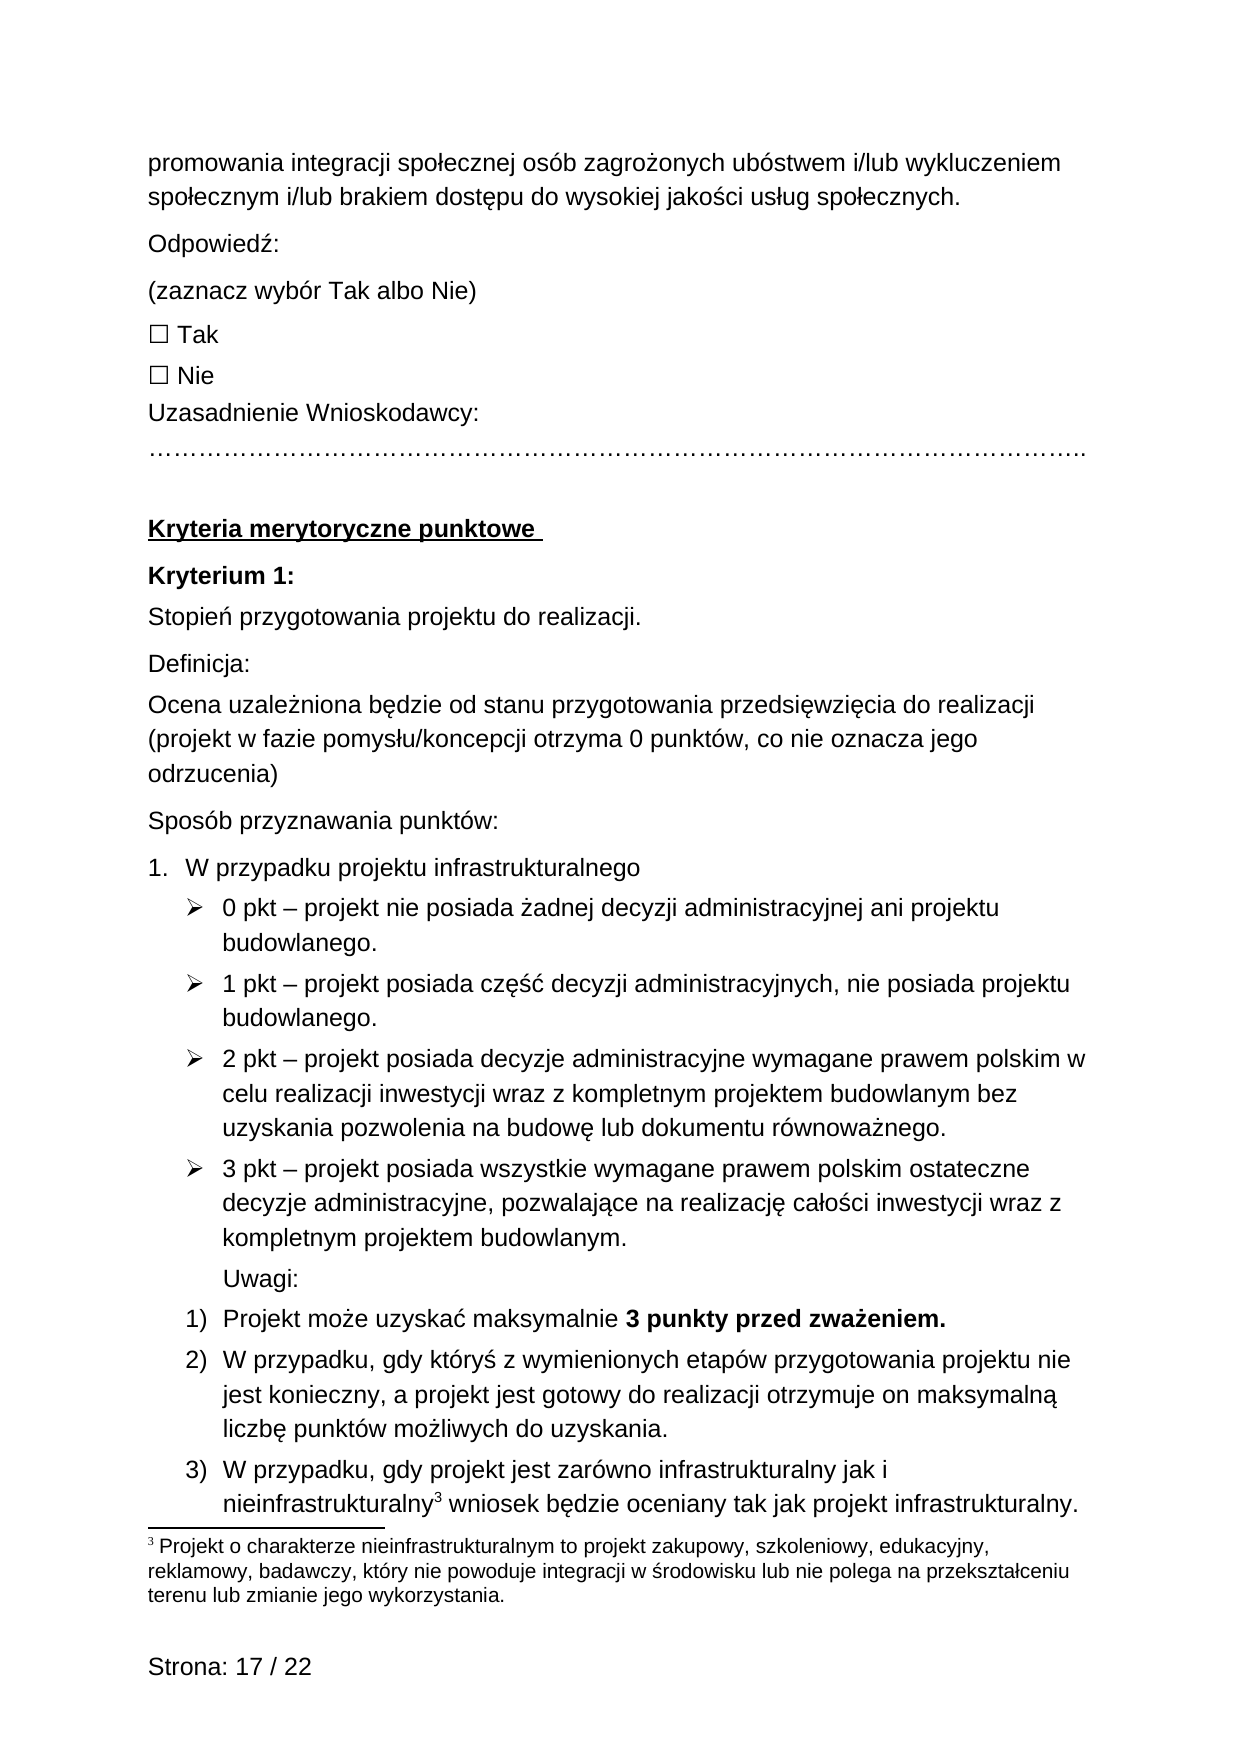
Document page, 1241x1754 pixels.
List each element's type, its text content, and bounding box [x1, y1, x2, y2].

text (zaznacz wybór Tak albo Nie) [148, 276, 1093, 305]
text ………………………………………………………………………………………………….. [148, 433, 1093, 462]
text Stopień przygotowania projektu do realizacji. [148, 602, 1093, 631]
list Uwagi: [223, 1264, 1093, 1292]
text Kryteria merytoryczne punktowe [148, 514, 1093, 543]
list 0 pkt – projekt nie posiada żadnej decyzji administracyjnej ani projektu budowlanego. [185, 893, 1093, 957]
text Definicja: [148, 649, 1093, 678]
list 1 pkt – projekt posiada część decyzji administracyjnych, nie posiada projektu budowlanego. [185, 969, 1093, 1032]
text Uzasadnienie Wnioskodawcy: [148, 398, 1093, 427]
list 2 pkt – projekt posiada decyzje administracyjne wymagane prawem polskim w celu realizacji inwestycji wraz z kompletnym projektem budowlanym bez uzyskania pozwolenia na budowę lub dokumentu równoważnego. [185, 1044, 1093, 1142]
text ☐ Tak [148, 317, 1093, 351]
list W przypadku, gdy któryś z wymienionych etapów przygotowania projektu nie jest konieczny, a projekt jest gotowy do realizacji otrzymuje on maksymalną liczbę punktów możliwych do uzyskania. [185, 1345, 1093, 1443]
text Kryterium 1: [148, 561, 1093, 590]
text ☐ Nie [148, 358, 1093, 392]
list Projekt może uzyskać maksymalnie 3 punkty przed zważeniem. [185, 1304, 1093, 1333]
list 3 pkt – projekt posiada wszystkie wymagane prawem polskim ostateczne decyzje administracyjne, pozwalające na realizację całości inwestycji wraz z kompletnym projektem budowlanym. [185, 1154, 1093, 1252]
text Sposób przyznawania punktów: [148, 806, 1093, 834]
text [148, 148, 1093, 211]
text Odpowiedź: [148, 229, 1093, 258]
list W przypadku, gdy projekt jest zarówno infrastrukturalny jak i nieinfrastrukturalny wniosek będzie oceniany tak jak projekt infrastrukturalny. [185, 1455, 1093, 1518]
list W przypadku projektu infrastrukturalnego [148, 853, 1093, 881]
text Ocena uzależniona będzie od stanu przygotowania przedsięwzięcia do realizacji (projekt w fazie pomysłu/koncepcji otrzyma 0 punktów, co nie oznacza jego odrzucenia) [148, 690, 1093, 787]
